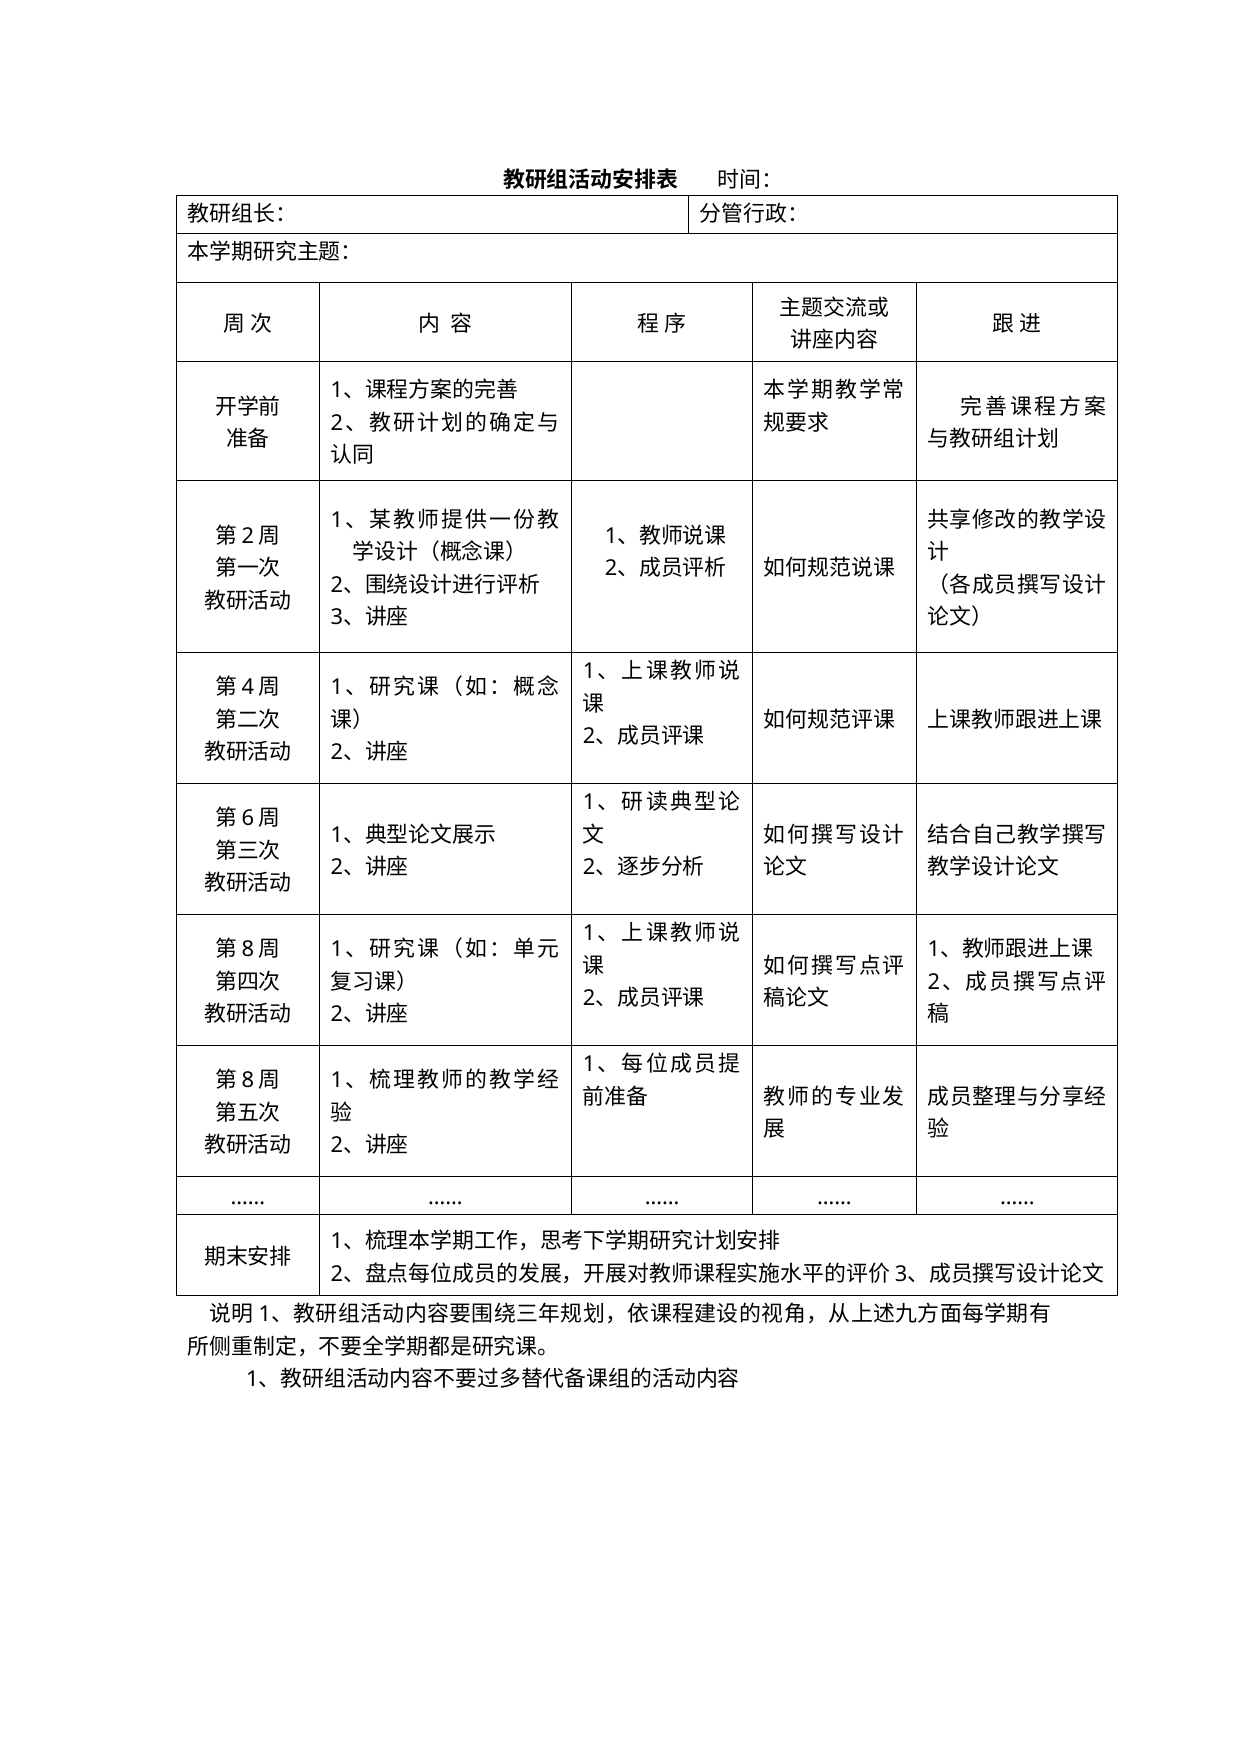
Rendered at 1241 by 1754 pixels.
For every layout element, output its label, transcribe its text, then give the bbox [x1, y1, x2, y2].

table_cell 第8周 第四次 教研活动 [177, 915, 319, 1045]
table_cell …… [320, 1177, 571, 1214]
text 教研组活动安排表 时间： [187, 162, 1053, 194]
table_cell …… [753, 1177, 916, 1214]
table_cell 第4周 第二次 教研活动 [177, 653, 319, 783]
table_cell 第8周 第五次 教研活动 [177, 1046, 319, 1176]
table_cell 1、教师说课 2、成员评析 [572, 481, 752, 652]
table_cell 1、梳理教师的教学经验 2、讲座 [320, 1046, 571, 1176]
table_cell 如何撰写点评稿论文 [753, 915, 916, 1045]
table_cell 如何撰写设计论文 [753, 784, 916, 914]
table_cell 如何规范评课 [753, 653, 916, 783]
table_cell 结合自己教学撰写教学设计论文 [917, 784, 1117, 914]
table_cell …… [572, 1177, 752, 1214]
table_cell 本学期教学常规要求 [753, 362, 916, 480]
table_cell 1、研读典型论文 2、逐步分析 [572, 784, 752, 914]
table_cell 程 序 [572, 283, 752, 361]
table_cell …… [917, 1177, 1117, 1214]
table_cell 1、研究课（如：单元复习课） 2、讲座 [320, 915, 571, 1045]
table_cell 1、典型论文展示 2、讲座 [320, 784, 571, 914]
table_cell 教师的专业发展 [753, 1046, 916, 1176]
table_cell 本学期研究主题： [177, 234, 1117, 282]
list 教研组活动内容不要过多替代备课组的活动内容 [246, 1361, 1053, 1394]
table_cell 第2周 第一次 教研活动 [177, 481, 319, 652]
table_cell 1、课程方案的完善 2、教研计划的确定与认同 [320, 362, 571, 480]
table_cell 上课教师跟进上课 [917, 653, 1117, 783]
table_cell 1、教师跟进上课 2、成员撰写点评稿 [917, 915, 1117, 1045]
table_cell 第6周 第三次 教研活动 [177, 784, 319, 914]
table_cell 主题交流或 讲座内容 [753, 283, 916, 361]
table_header 教研组长： [177, 196, 688, 233]
table_cell …… [177, 1177, 319, 1214]
table_cell 如何规范说课 [753, 481, 916, 652]
table_cell 内 容 [320, 283, 571, 361]
table_cell 完善课程方案与教研组计划 [917, 362, 1117, 480]
table_cell 1、梳理本学期工作，思考下学期研究计划安排 2、盘点每位成员的发展，开展对教师课程实施水平的评价 3、成员撰写设计论文 [320, 1215, 1117, 1295]
table_cell 开学前 准备 [177, 362, 319, 480]
table_cell 1、上课教师说课 2、成员评课 [572, 653, 752, 783]
table_cell 1、每位成员提前准备 [572, 1046, 752, 1176]
table_cell 1、某教师提供一份教学设计（概念课） 2、围绕设计进行评析 3、讲座 [320, 481, 571, 652]
table_header 分管行政： [689, 196, 1117, 233]
table_cell 1、上课教师说课 2、成员评课 [572, 915, 752, 1045]
table_cell [572, 362, 752, 480]
table_cell 周 次 [177, 283, 319, 361]
table_cell 1、研究课（如：概念课） 2、讲座 [320, 653, 571, 783]
table_cell 成员整理与分享经验 [917, 1046, 1117, 1176]
text 说明1、教研组活动内容要围绕三年规划，依课程建设的视角，从上述九方面每学期有所侧重制定，不要全学期都是研究课。 [187, 1296, 1053, 1361]
table_cell 共享修改的教学设计 （各成员撰写设计论文） [917, 481, 1117, 652]
table_cell 期末安排 [177, 1215, 319, 1295]
table_cell 跟 进 [917, 283, 1117, 361]
